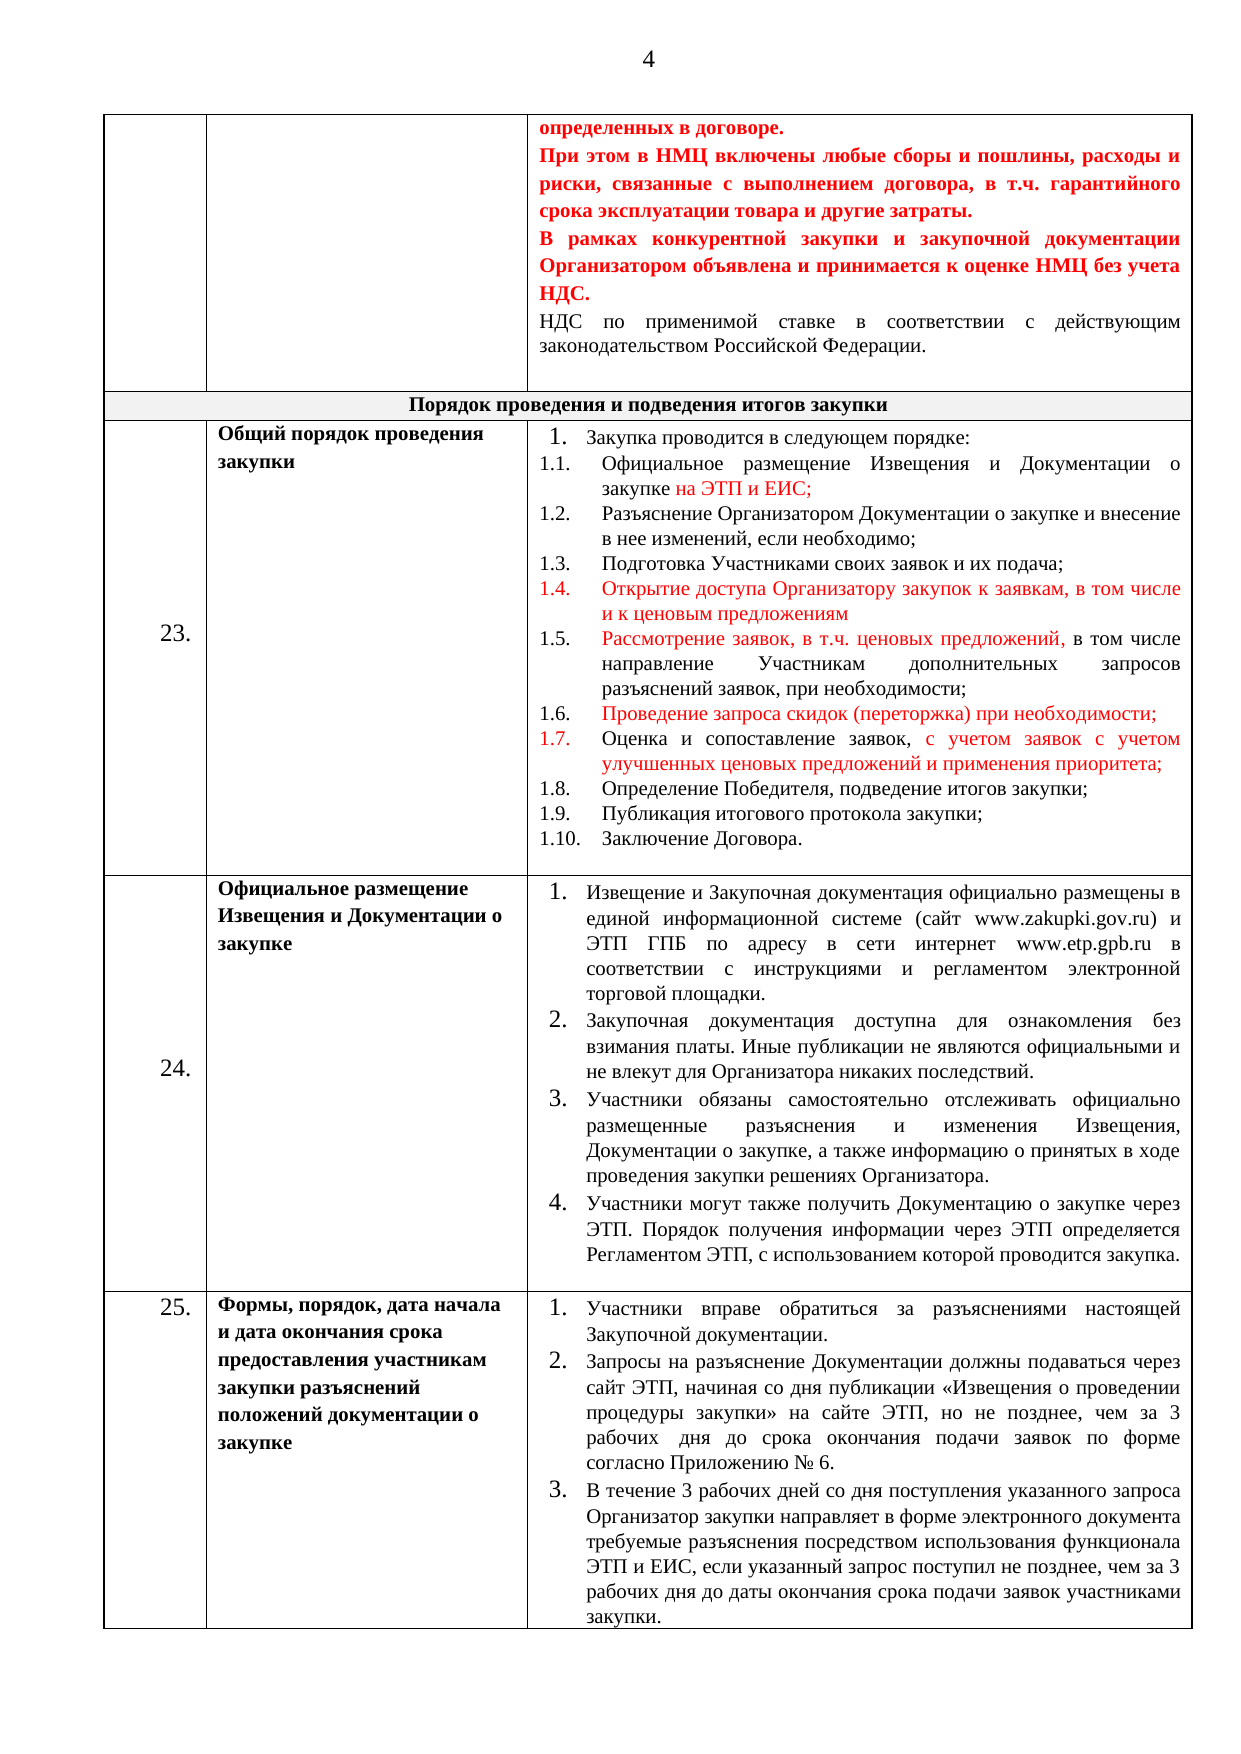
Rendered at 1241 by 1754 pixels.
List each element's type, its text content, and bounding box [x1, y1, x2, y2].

table_cell [105, 421, 206, 875]
table_cell Порядок проведения и подведения итогов закупки [105, 392, 1191, 420]
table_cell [207, 1292, 527, 1628]
table_cell [105, 876, 206, 1291]
table_cell [105, 1292, 206, 1628]
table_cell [207, 115, 527, 391]
table_cell Официальное размещение Извещения и Документации о закупке [207, 876, 527, 1291]
table_cell Общий порядок проведения закупки [207, 421, 527, 875]
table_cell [528, 115, 1191, 391]
table_cell Извещение и Закупочная документация официально размещены в единой информационной системе (сайт www.zakupki.gov.ru) и ЭТП ГПБ по адресу в сети интернет www.etp.gpb.ru в соответствии с инструкциями и регламентом электронной торговой площадки. Закупочная документация доступна для ознакомления без взимания платы. Иные публикации не являются официальными и не влекут для Организатора никаких последствий. Участники обязаны самостоятельно отслеживать официально размещенные разъяснения и изменения Извещения, Документации о закупке, а также информацию о принятых в ходе проведения закупки решениях Организатора. Участники могут также получить Документацию о закупке через ЭТП. Порядок получения информации через ЭТП определяется Регламентом ЭТП, с использованием которой проводится закупка. [528, 876, 1191, 1291]
table_cell Закупка проводится в следующем порядке: Официальное размещение Извещения и Документации о закупке на ЭТП и ЕИС; Разъяснение Организатором Документации о закупке и внесение в нее изменений, если необходимо; Подготовка Участниками своих заявок и их подача; Открытие доступа Организатору закупок к заявкам, в том числе и к ценовым предложениям Рассмотрение заявок, в т.ч. ценовых предложений, в том числе направление Участникам дополнительных запросов разъяснений заявок, при необходимости; Проведение запроса скидок (переторжка) при необходимости; Оценка и сопоставление заявок, с учетом заявок с учетом улучшенных ценовых предложений и применения приоритета; Определение Победителя, подведение итогов закупки; Публикация итогового протокола закупки; Заключение Договора. [528, 421, 1191, 875]
table_cell [105, 115, 206, 391]
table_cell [528, 1292, 1191, 1628]
